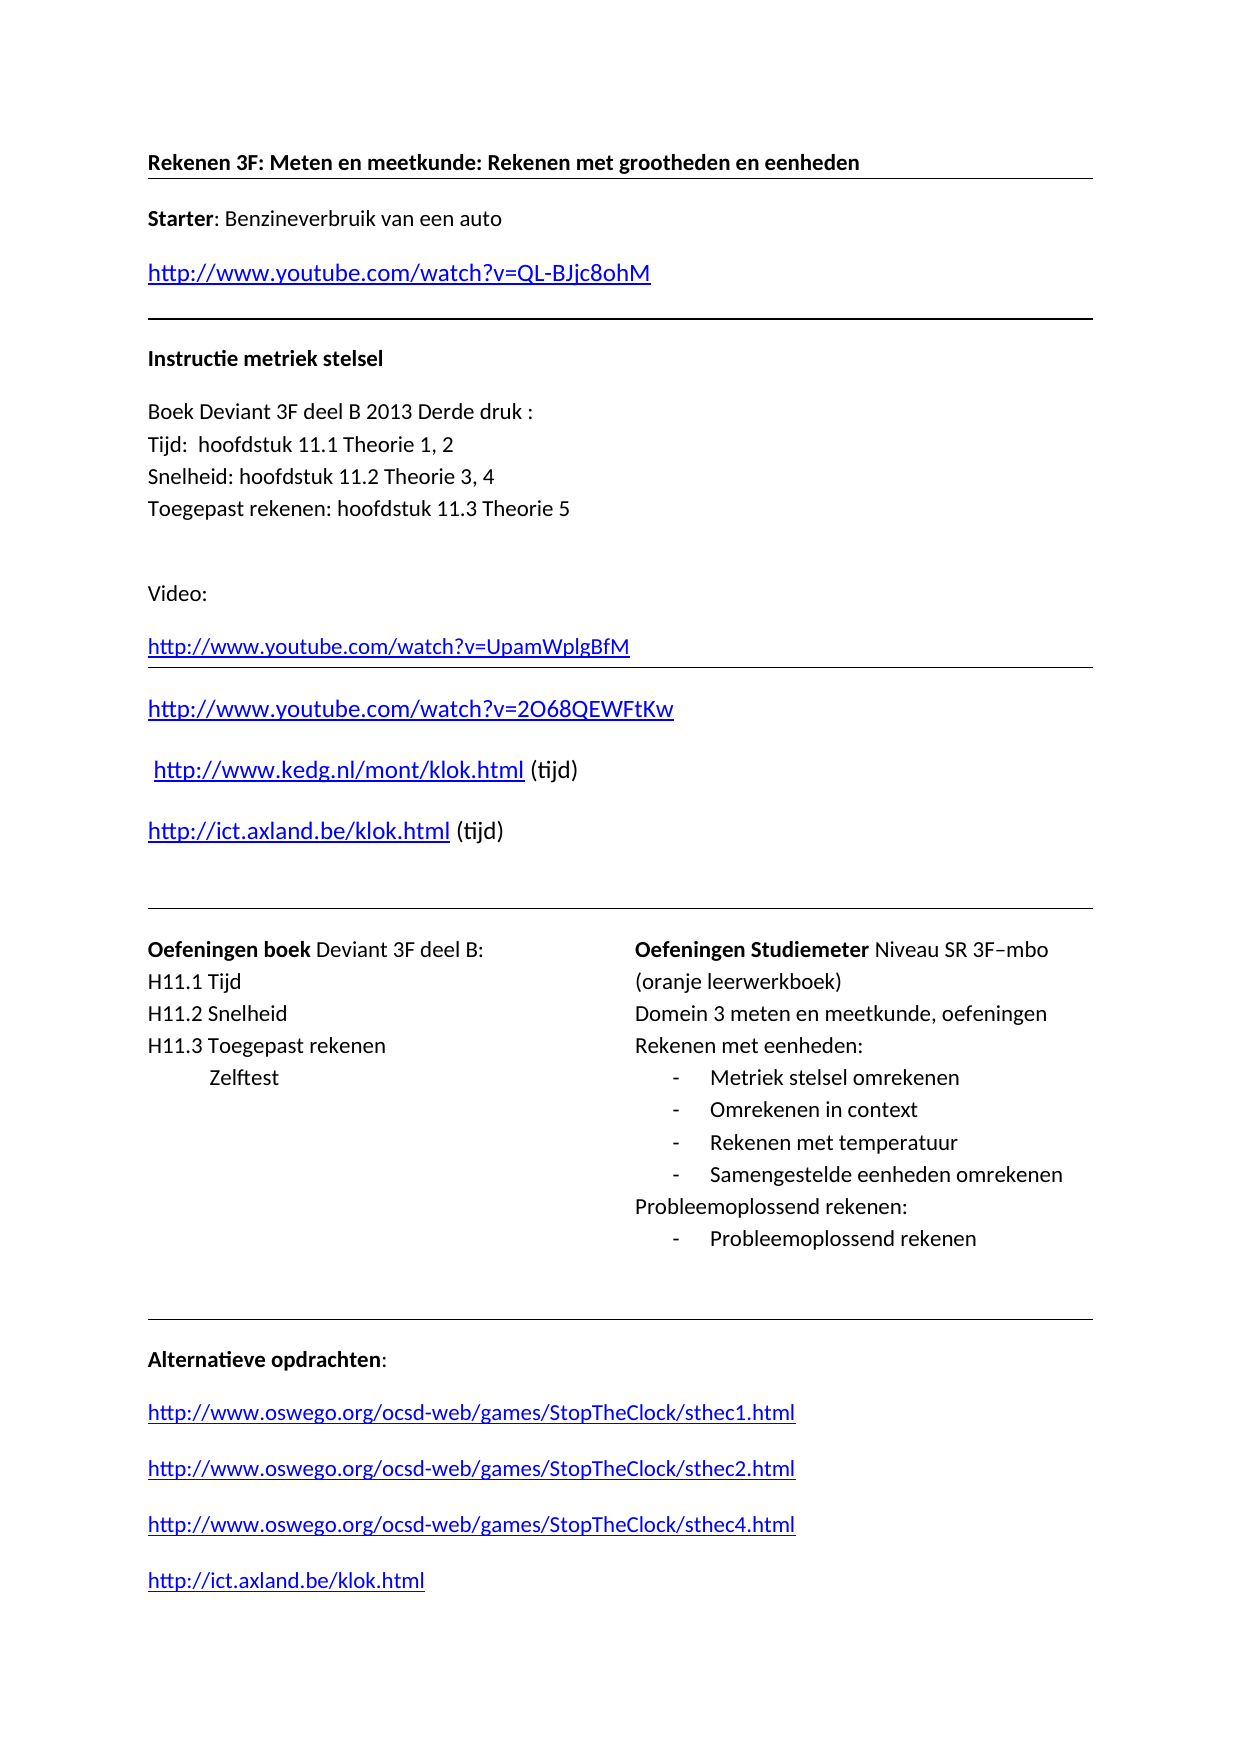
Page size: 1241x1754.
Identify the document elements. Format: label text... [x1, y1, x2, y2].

text http://www.oswego.org/ocsd-web/games/StopTheClock/sthec2.html [148, 1454, 1093, 1482]
list Omrekenen in context [672, 1096, 1093, 1124]
text H11.1 Tijd [148, 967, 605, 995]
text Rekenen 3F: Meten en meetkunde: Rekenen met grootheden en eenheden [148, 148, 1093, 178]
list Alternatieve opdrachten: [148, 1345, 1093, 1373]
text http://www.youtube.com/watch?v=UpamWplgBfM [148, 632, 1093, 667]
text http://www.youtube.com/watch?v=QL-BJjc8ohM [148, 257, 1093, 288]
text Instructie metriek stelsel [148, 344, 1093, 372]
list Samengestelde eenheden omrekenen [672, 1160, 1093, 1188]
text Oefeningen Studiemeter Niveau SR 3F–mbo (oranje leerwerkboek) [635, 935, 1093, 995]
text http://www.kedg.nl/mont/klok.html (tijd) [148, 754, 1093, 785]
text Probleemoplossend rekenen: [635, 1192, 1093, 1220]
text Zelftest [148, 1063, 605, 1091]
text http://www.youtube.com/watch?v=2O68QEWFtKw [148, 693, 1093, 724]
list Probleemoplossend rekenen [672, 1224, 1093, 1252]
text Tijd: hoofdstuk 11.1 Theorie 1, 2 [148, 430, 1093, 458]
text Rekenen met eenheden: [635, 1031, 1093, 1059]
text http://www.oswego.org/ocsd-web/games/StopTheClock/sthec4.html [148, 1511, 1093, 1538]
text H11.2 Snelheid [148, 999, 605, 1027]
text Boek Deviant 3F deel B 2013 Derde druk : [148, 397, 1093, 426]
list Rekenen met temperatuur [672, 1128, 1093, 1156]
list http://ict.axland.be/klok.html [148, 1567, 1093, 1594]
list Metriek stelsel omrekenen [672, 1063, 1093, 1091]
text Toegepast rekenen: hoofdstuk 11.3 Theorie 5 [148, 494, 1093, 522]
text Starter: Benzineverbruik van een auto [148, 204, 1093, 232]
text Domein 3 meten en meetkunde, oefeningen [635, 999, 1093, 1027]
text H11.3 Toegepast rekenen [148, 1031, 605, 1059]
text Snelheid: hoofdstuk 11.2 Theorie 3, 4 [148, 462, 1093, 490]
text http://www.oswego.org/ocsd-web/games/StopTheClock/sthec1.html [148, 1398, 1093, 1426]
text Video: [148, 579, 1093, 607]
text http://ict.axland.be/klok.html (tijd) [148, 815, 1093, 846]
text Oefeningen boek Deviant 3F deel B: [148, 935, 605, 963]
